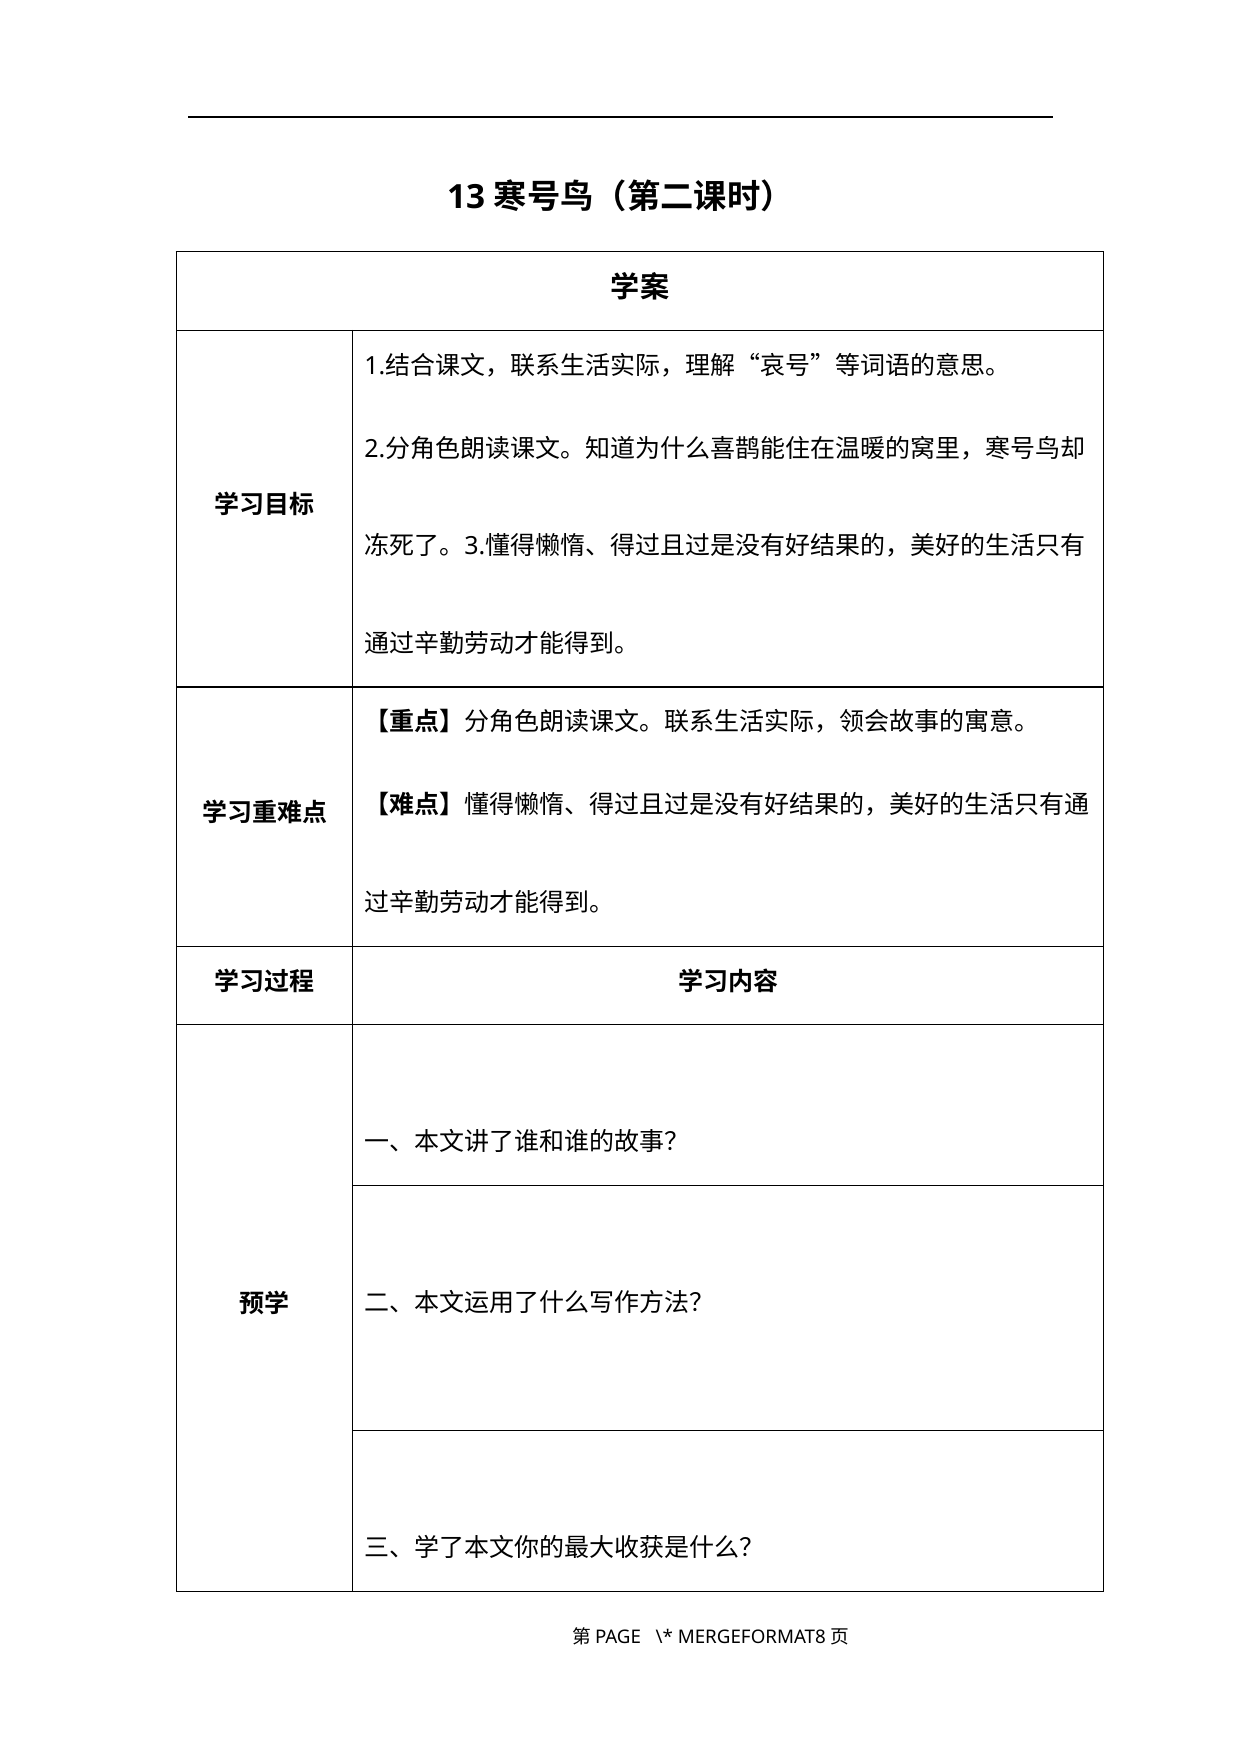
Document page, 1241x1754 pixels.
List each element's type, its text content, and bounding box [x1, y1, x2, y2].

table_cell 学习重难点 [177, 688, 352, 946]
table_cell 二、本文运用了什么写作方法？ [353, 1186, 1103, 1430]
table_cell 学习目标 [177, 331, 352, 686]
table_cell 1.结合课文，联系生活实际，理解“哀号”等词语的意思。 2.分角色朗读课文。知道为什么喜鹊能住在温暖的窝里，寒号鸟却冻死了。3.懂得懒惰、得过且过是没有好结果的，美好的生活只有通过辛勤劳动才能得到。 [353, 331, 1103, 686]
table_cell 【重点】分角色朗读课文。联系生活实际，领会故事的寓意。 【难点】懂得懒惰、得过且过是没有好结果的，美好的生活只有通过辛勤劳动才能得到。 [353, 688, 1103, 946]
text 13 寒号鸟（第二课时） [187, 162, 1053, 227]
table_cell 预学 [177, 1025, 352, 1591]
table_cell 学习内容 [353, 947, 1103, 1024]
table_cell 三、学了本文你的最大收获是什么？ [353, 1431, 1103, 1591]
table_header 学案 [177, 252, 1103, 330]
table_cell 一、本文讲了谁和谁的故事？ [353, 1025, 1103, 1184]
table_cell 学习过程 [177, 947, 352, 1024]
